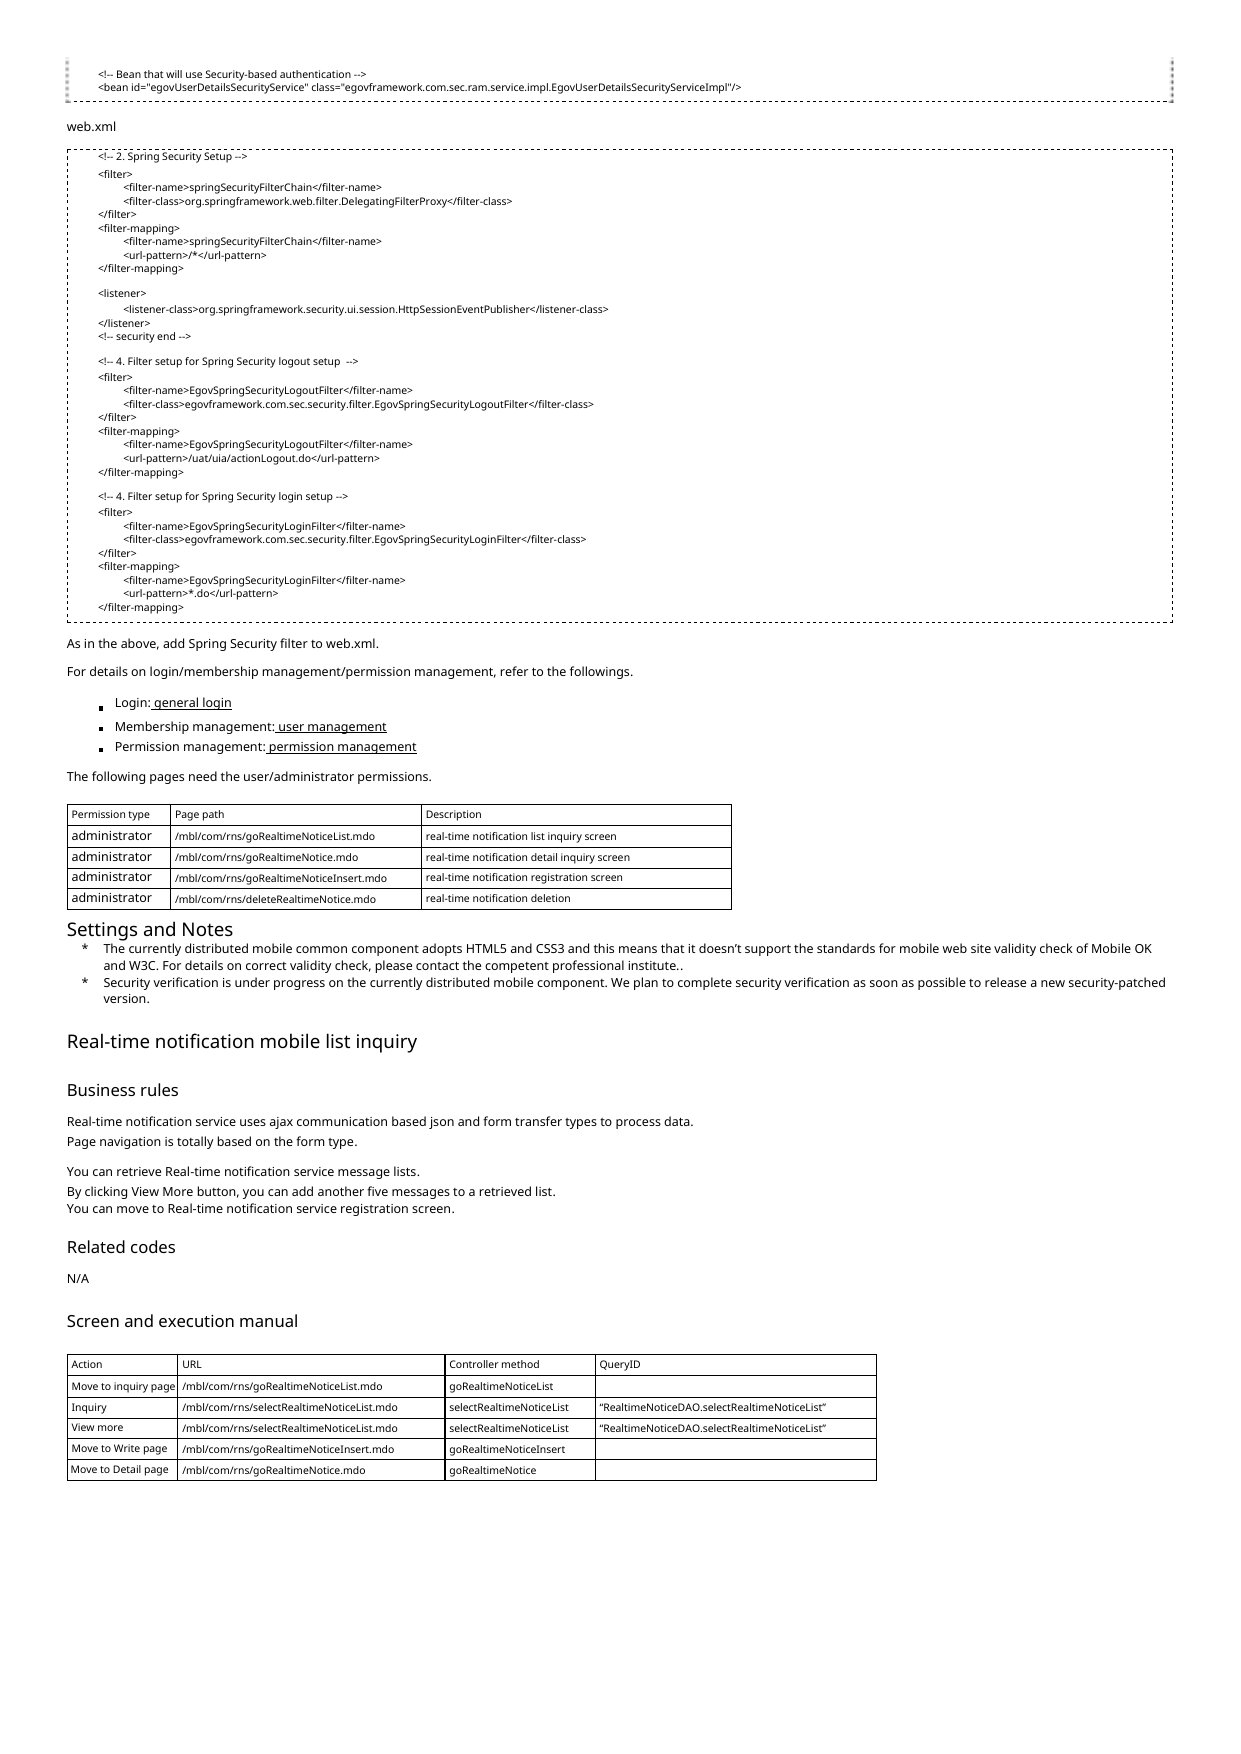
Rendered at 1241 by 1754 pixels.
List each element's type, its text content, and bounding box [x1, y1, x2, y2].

text For details on login/membership management/permission management, refer to the followings. [67, 652, 1167, 682]
text Permission management: permission management [114, 735, 1167, 756]
text </filter> [98, 208, 1167, 221]
text Real-time notification mobile list inquiry [67, 1033, 1167, 1053]
text <filter-name>EgovSpringSecurityLogoutFilter</filter-name> [123, 438, 1167, 452]
text <filter-name>EgovSpringSecurityLogoutFilter</filter-name> [123, 384, 1167, 397]
picture [1168, 56, 1176, 103]
text <filter> [98, 370, 1167, 384]
text <!-- security end --> [98, 330, 1167, 343]
text Real-time notification service uses ajax communication based json and form transfer types to process data. [67, 1099, 1167, 1133]
text </listener> [98, 316, 1167, 330]
text <filter-mapping> [98, 424, 1167, 438]
text <bean id="egovUserDetailsSecurityService" class="egovframework.com.sec.ram.service.impl.EgovUserDetailsSecurityServiceImpl"/> [98, 81, 1167, 94]
text * Security verification is under progress on the currently distributed mobile component. We plan to complete security verification as soon as possible to release a new security-patched version. [81, 974, 1167, 1007]
text <filter-class>egovframework.com.sec.security.filter.EgovSpringSecurityLogoutFilter</filter-class> [123, 397, 1167, 411]
text <!-- 4. Filter setup for Spring Security logout setup --> [98, 343, 1167, 370]
text <filter-name>EgovSpringSecurityLoginFilter</filter-name> [123, 573, 1167, 587]
text <filter-name>springSecurityFilterChain</filter-name> [123, 235, 1167, 248]
text Related codes [67, 1240, 1167, 1257]
text </filter> [98, 546, 1167, 560]
text <!-- 2. Spring Security Setup --> [98, 135, 1167, 167]
text The following pages need the user/administrator permissions. [67, 756, 1167, 788]
text <filter> [98, 167, 1167, 181]
text </filter> [98, 411, 1167, 424]
text <listener-class>org.springframework.security.ui.session.HttpSessionEventPublisher</listener-class> [123, 303, 1167, 316]
text </filter-mapping> [98, 262, 1167, 276]
text You can move to Real-time notification service registration screen. [67, 1200, 1167, 1217]
text Screen and execution manual [67, 1314, 1167, 1331]
text As in the above, add Spring Security filter to web.xml. [67, 635, 1167, 652]
text <filter-mapping> [98, 560, 1167, 573]
text <filter-name>EgovSpringSecurityLoginFilter</filter-name> [123, 519, 1167, 533]
text * The currently distributed mobile common component adopts HTML5 and CSS3 and this means that it doesn’t support the standards for mobile web site validity check of and W3C. For details on correct validity check, please contact the competent professional institute.. [81, 940, 1167, 974]
text N/A [67, 1257, 1167, 1291]
picture [64, 56, 71, 103]
text <filter> [98, 506, 1167, 519]
text </filter-mapping> [98, 601, 1167, 614]
text Login: general login [114, 682, 1167, 714]
text <filter-mapping> [98, 221, 1167, 235]
text <filter-class>org.springframework.web.filter.DelegatingFilterProxy</filter-class> [123, 194, 1167, 208]
text Membership management: user management [114, 714, 1167, 735]
text Business rules [67, 1083, 1167, 1099]
text <!-- 4. Filter setup for Spring Security login setup --> [98, 479, 1167, 506]
text By clicking View More button, you can add another five messages to a retrieved list. [67, 1183, 1167, 1200]
text <url-pattern>*.do</url-pattern> [123, 587, 1167, 601]
text <listener> [98, 276, 1167, 303]
text web.xml [67, 119, 1167, 135]
text You can retrieve Real-time notification service message lists. [67, 1150, 1167, 1183]
text Page navigation is totally based on the form type. [67, 1133, 1167, 1150]
text </filter-mapping> [98, 465, 1167, 479]
text Settings and Notes [67, 921, 1167, 940]
text <url-pattern>/uat/uia/actionLogout.do</url-pattern> [123, 452, 1167, 465]
text <filter-class>egovframework.com.sec.security.filter.EgovSpringSecurityLoginFilter</filter-class> [123, 533, 1167, 546]
text <url-pattern>/*</url-pattern> [123, 248, 1167, 262]
text <filter-name>springSecurityFilterChain</filter-name> [123, 181, 1167, 194]
